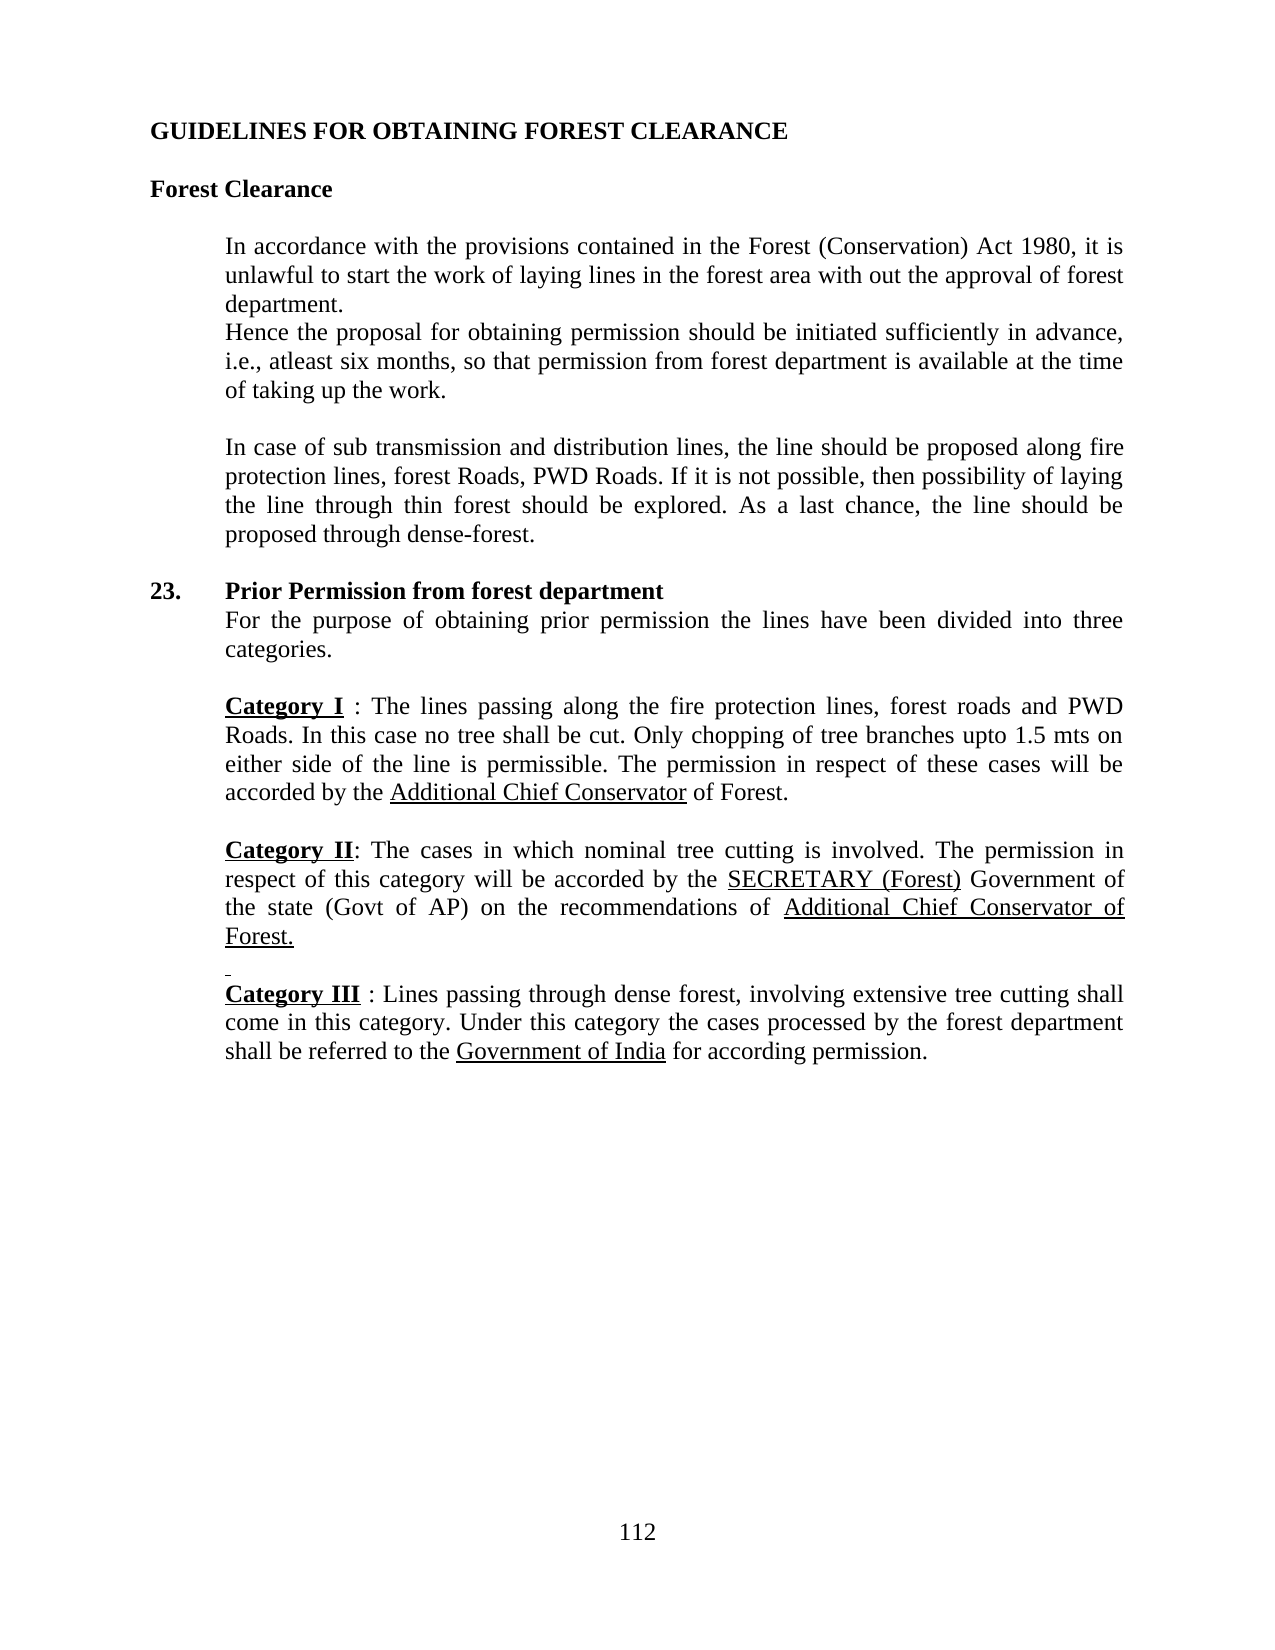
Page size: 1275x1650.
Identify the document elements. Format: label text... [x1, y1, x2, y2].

text Category II: The cases in which nominal tree cutting is involved. The permission in respect of this category will be accorded by the SECRETARY (Forest) Government of the state (Govt of AP) on the recommendations of Additional Chief Conservator of Forest. [225, 835, 1125, 950]
text Category I : The lines passing along the fire protection lines, forest roads and PWD Roads. In this case no tree shall be cut. Only chopping of tree branches upto 1.5 mts on either side of the line is permissible. The permission in respect of these cases will be accorded by the Additional Chief Conservator of Forest. [225, 691, 1125, 806]
text Category III : Lines passing through dense forest, involving extensive tree cutting shall come in this category. Under this category the cases processed by the forest department shall be referred to the Government of India for according permission. [225, 979, 1125, 1065]
text GUIDELINES FOR OBTAINING FOREST CLEARANCE [150, 116, 1125, 145]
text For the purpose of obtaining prior permission the lines have been divided into three categories. [225, 605, 1125, 662]
text Hence the proposal for obtaining permission should be initiated sufficiently in advance, i.e., atleast six months, so that permission from forest department is available at the time of taking up the work. [225, 317, 1125, 404]
text 23. Prior Permission from forest department [150, 576, 1125, 605]
text In accordance with the provisions contained in the Forest (Conservation) Act 1980, it is unlawful to start the work of laying lines in the forest area with out the approval of forest department. [225, 231, 1125, 317]
text In case of sub transmission and distribution lines, the line should be proposed along fire protection lines, forest Roads, PWD Roads. If it is not possible, then possibility of laying the line through thin forest should be explored. As a last chance, the line should be proposed through dense-forest. [225, 432, 1125, 547]
text Forest Clearance [150, 174, 1125, 202]
